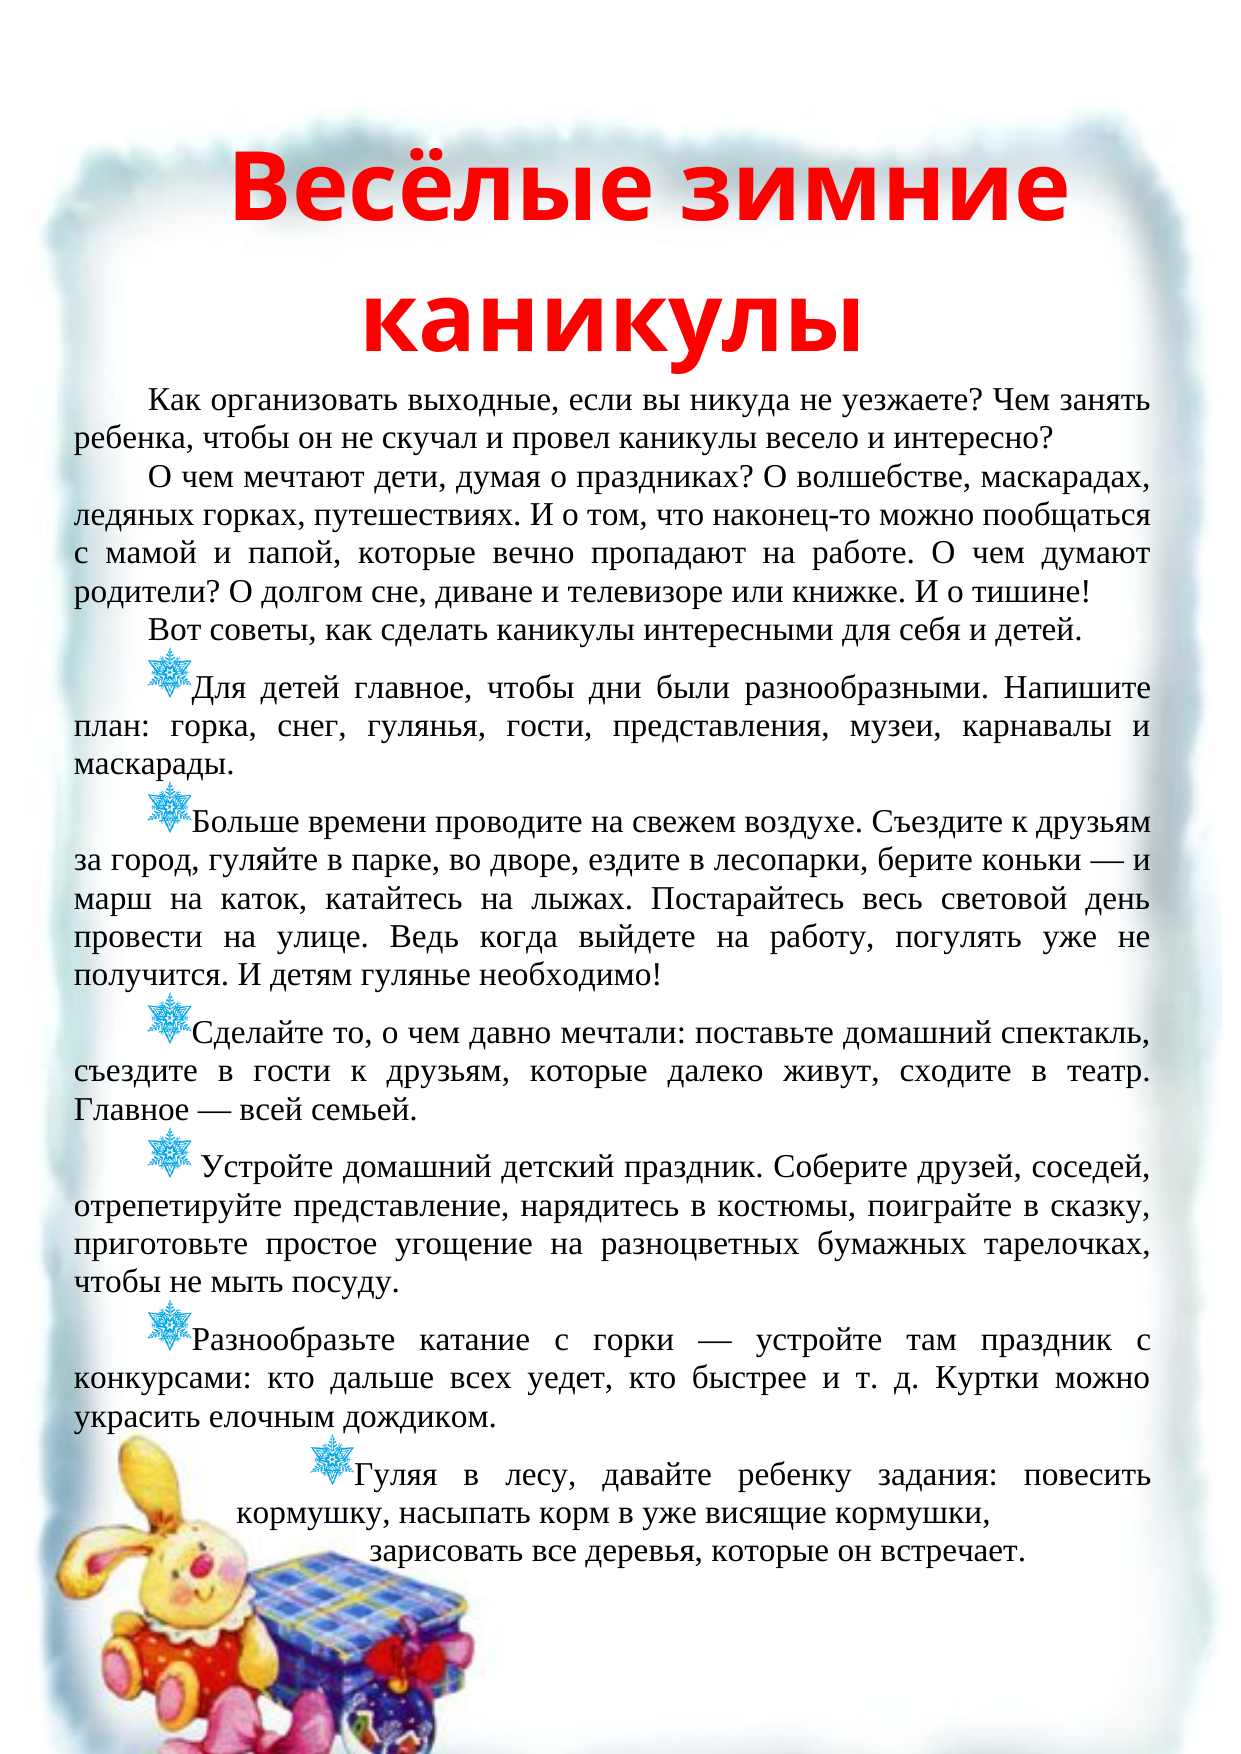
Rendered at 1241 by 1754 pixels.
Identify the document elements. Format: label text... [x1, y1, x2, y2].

text Гуляя в лесу, давайте ребенку задания: повесить кормушку, насыпать корм в уже висящие кормушки, [236, 1434, 1152, 1530]
text О чем мечтают дети, думая о праздниках? О волшебстве, маскарадах, ледяных горках, путешествиях. И о том, что наконец-то можно пообщаться с мамой и папой, которые вечно пропадают на работе. О чем думают родители? О долгом сне, диване и телевизоре или книжке. И о тишине! [74, 456, 1152, 609]
text Для детей главное, чтобы дни были разнообразными. Напишите план: горка, снег, гулянья, гости, представления, музеи, карнавалы и маскарады. [74, 647, 1152, 782]
text Вот советы, как сделать каникулы интересными для себя и детей. [74, 609, 1152, 647]
text Весёлые зимние каникулы [74, 118, 1152, 379]
text Как организовать выходные, если вы никуда не уезжаете? Чем занять ребенка, чтобы он не скучал и провел каникулы весело и интересно? [74, 379, 1152, 456]
picture [21, 107, 1222, 1754]
text зарисовать все деревья, которые он встречает. [295, 1530, 1152, 1569]
text Больше времени проводите на свежем воздухе. Съездите к друзьям за город, гуляйте в парке, во дворе, ездите в лесопарки, берите коньки — и марш на каток, катайтесь на лыжах. Постарайтесь весь световой день провести на улице. Ведь когда выйдете на работу, погулять уже не получится. И детям гулянье необходимо! [74, 782, 1152, 993]
text Устройте домашний детский праздник. Соберите друзей, соседей, отрепетируйте представление, нарядитесь в костюмы, поиграйте в сказку, приготовьте простое угощение на разноцветных бумажных тарелочках, чтобы не мыть посуду. [74, 1127, 1152, 1300]
text Разнообразьте катание с горки — устройте там праздник с конкурсами: кто дальше всех уедет, кто быстрее и т. д. Куртки можно украсить елочным дождиком. [74, 1300, 1152, 1434]
text Сделайте то, о чем давно мечтали: поставьте домашний спектакль, съездите в гости к друзьям, которые далеко живут, сходите в театр. Главное — всей семьей. [74, 993, 1152, 1127]
